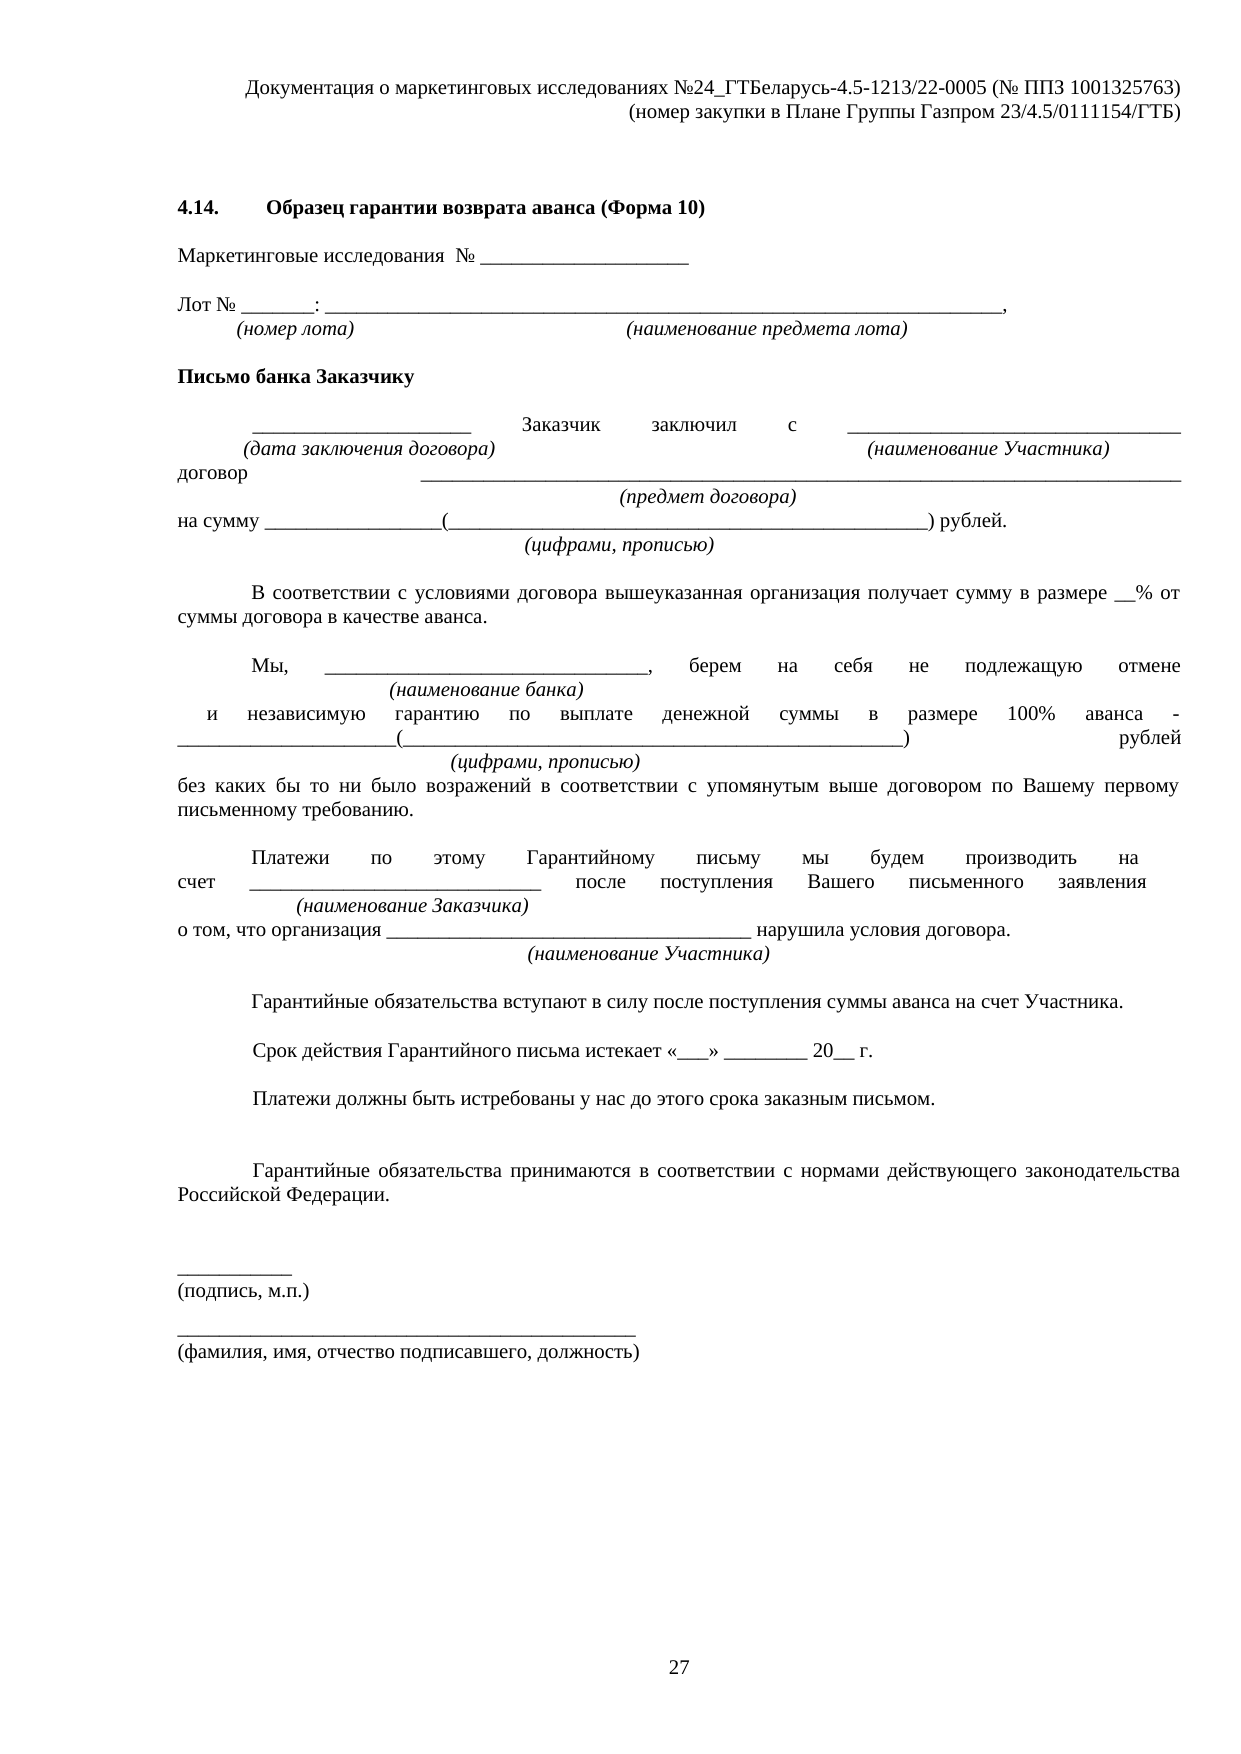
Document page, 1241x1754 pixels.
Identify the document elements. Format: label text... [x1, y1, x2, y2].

text о том, что организация ___________________________________ нарушила условия договора. [177, 917, 1181, 941]
text Срок действия Гарантийного письма истекает «___» ________ 20__ г. [177, 1037, 1181, 1062]
text Платежи должны быть истребованы у нас до этого срока заказным письмом. [177, 1086, 1181, 1110]
text на сумму _________________(______________________________________________) рублей. [177, 508, 1181, 532]
text Маркетинговые исследования № ____________________ [177, 243, 1181, 267]
text Лот № _______: _________________________________________________________________, [177, 292, 1181, 316]
text договор _________________________________________________________________________ (предмет договора) [177, 460, 1181, 508]
text и независимую гарантию по выплате денежной суммы в размере 100% аванса - _____________________(________________________________________________) рублей (цифрами, прописью) [177, 701, 1181, 773]
text (фамилия, имя, отчество подписавшего, должность) [177, 1339, 1181, 1363]
text Письмо банка Заказчику [177, 364, 1181, 388]
text (подпись, м.п.) [177, 1278, 1181, 1302]
text Платежи по этому Гарантийному письму мы будем производить на счет ____________________________ после поступления Вашего письменного заявления (наименование Заказчика) [177, 845, 1181, 917]
text _____________________ Заказчик заключил с ________________________________ (дата заключения договора) (наименование Участника) [177, 412, 1181, 460]
text Мы, _______________________________, берем на себя не подлежащую отмене (наименование банка) [177, 652, 1181, 701]
text (наименование Участника) [177, 941, 1181, 965]
text Гарантийные обязательства принимаются в соответствии с нормами действующего законодательства Российской Федерации. [177, 1158, 1181, 1206]
text без каких бы то ни было возражений в соответствии с упомянутым выше договором по Вашему первому письменному требованию. [177, 773, 1181, 821]
list Образец гарантии возврата аванса (Форма 10) [177, 195, 1181, 219]
text ____________________________________________ [177, 1315, 1181, 1339]
text ___________ [177, 1254, 1181, 1278]
text Гарантийные обязательства вступают в силу после поступления суммы аванса на счет Участника. [177, 989, 1181, 1013]
text (номер лота) (наименование предмета лота) [177, 316, 1181, 340]
text В соответствии с условиями договора вышеуказанная организация получает сумму в размере __% от суммы договора в качестве аванса. [177, 580, 1181, 628]
text (цифрами, прописью) [177, 532, 1181, 556]
